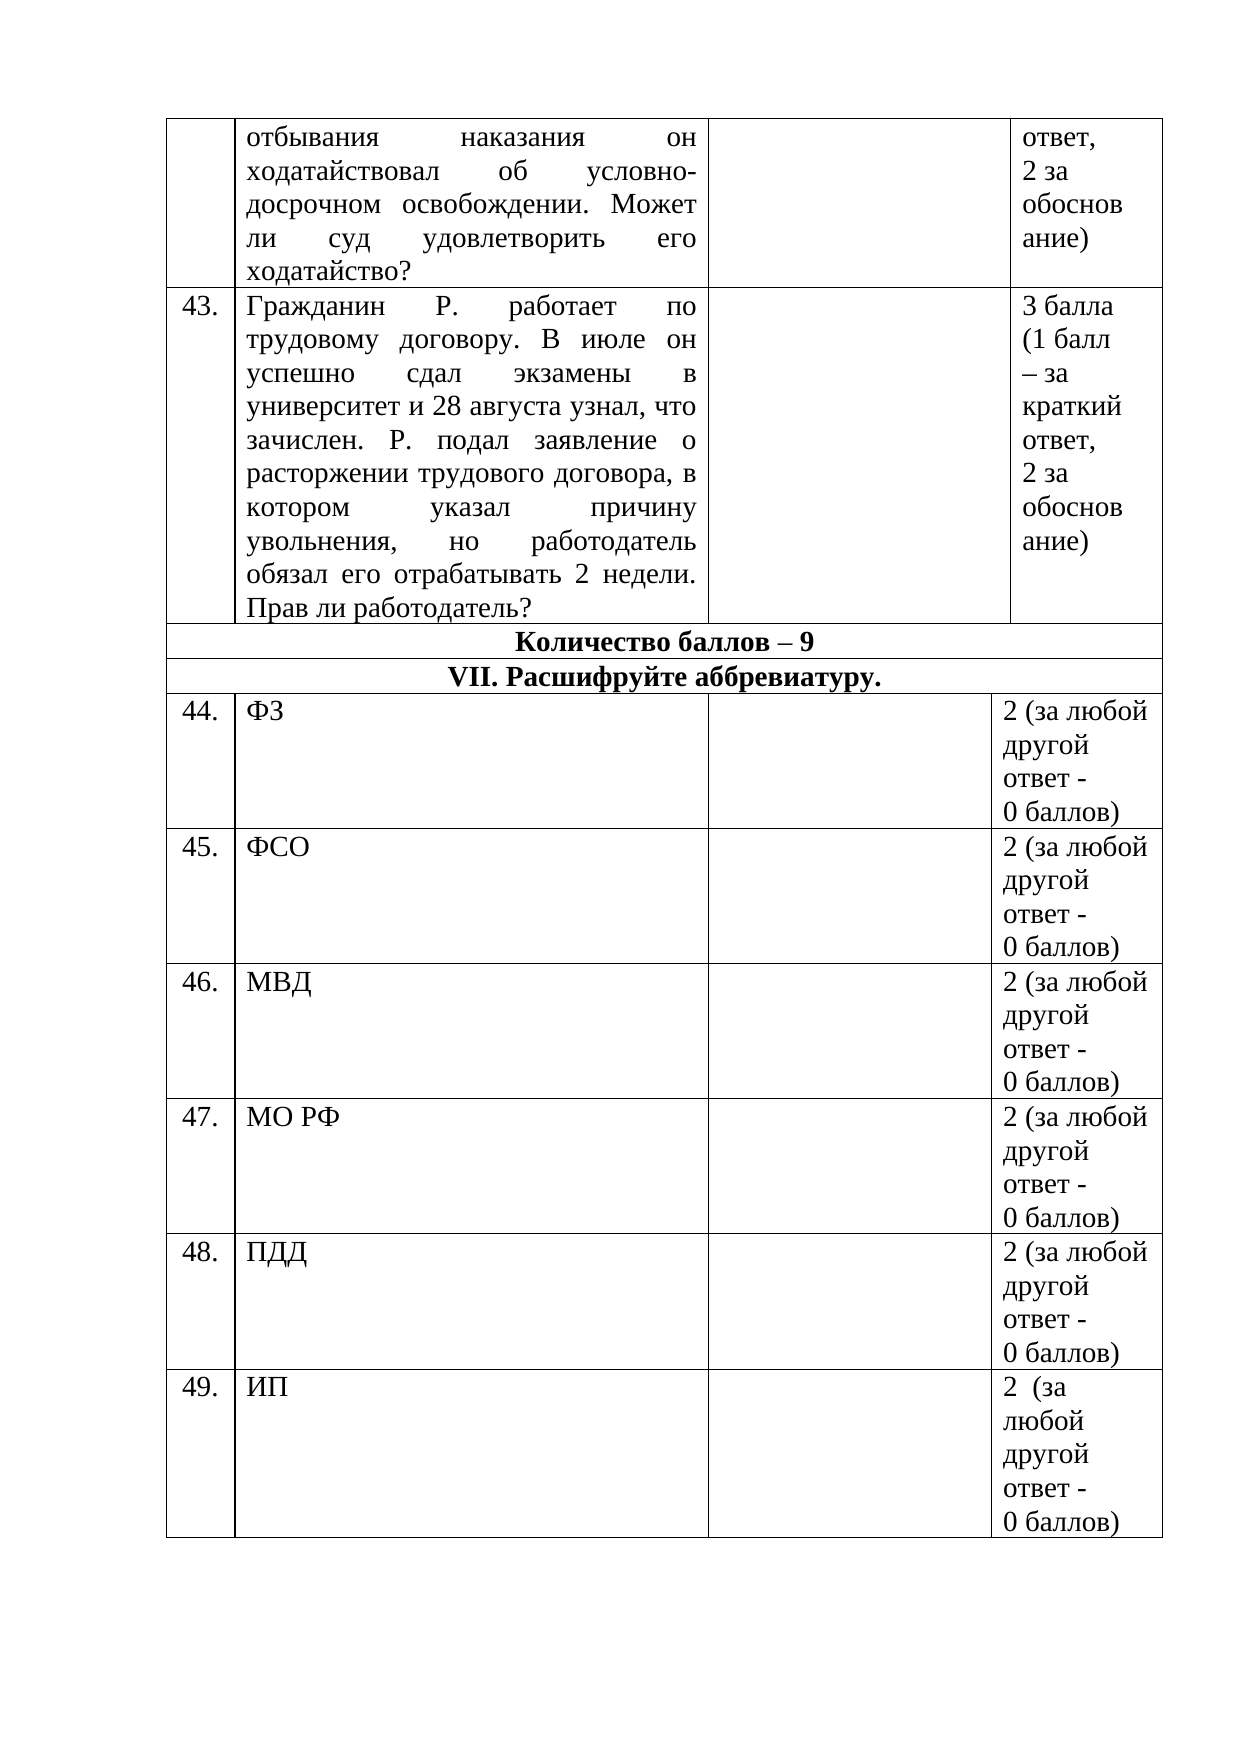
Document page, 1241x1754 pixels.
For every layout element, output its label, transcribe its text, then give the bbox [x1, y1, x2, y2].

table_cell [167, 1099, 234, 1233]
table_cell ПДД [236, 1234, 708, 1368]
table_cell 2 (за любой другой ответ - 0 баллов) [992, 964, 1162, 1098]
table_cell [709, 1234, 991, 1368]
table_cell [709, 829, 991, 963]
table_cell 3 балла (1 балл – за краткий ответ, 2 за обоснов ание) [1011, 288, 1162, 623]
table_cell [992, 1370, 1162, 1537]
table_cell ИП [236, 1370, 708, 1537]
table_cell ФЗ [236, 694, 708, 828]
table_cell [167, 1370, 234, 1537]
table_cell VII. Расшифруйте аббревиатуру. [167, 659, 1162, 692]
table_cell [167, 964, 234, 1098]
table_cell [167, 119, 234, 287]
table_cell МО РФ [236, 1099, 708, 1233]
table_cell ФСО [236, 829, 708, 963]
table_cell [709, 964, 991, 1098]
table_cell Гражданин Р. работает по трудовому договору. В июле он успешно сдал экзамены в университет и 28 августа узнал, что зачислен. Р. подал заявление о расторжении трудового договора, в котором указал причину увольнения, но работодатель обязал его отрабатывать 2 недели. Прав ли работодатель? [236, 288, 708, 623]
table_cell [709, 694, 991, 828]
table_cell МВД [236, 964, 708, 1098]
table_cell [709, 119, 1010, 287]
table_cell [1011, 119, 1162, 287]
table_cell Количество баллов – 9 [167, 624, 1162, 658]
table_cell [167, 829, 234, 963]
table_cell [709, 1370, 991, 1537]
table_cell [709, 288, 1010, 623]
table_cell 2 (за любой другой ответ - 0 баллов) [992, 694, 1162, 828]
table_cell [167, 288, 234, 623]
table_cell [167, 1234, 234, 1368]
table_cell [709, 1099, 991, 1233]
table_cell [236, 119, 708, 287]
table_cell [167, 694, 234, 828]
table_cell 2 (за любой другой ответ - 0 баллов) [992, 1099, 1162, 1233]
table_cell 2 (за любой другой ответ - 0 баллов) [992, 1234, 1162, 1368]
table_cell 2 (за любой другой ответ - 0 баллов) [992, 829, 1162, 963]
